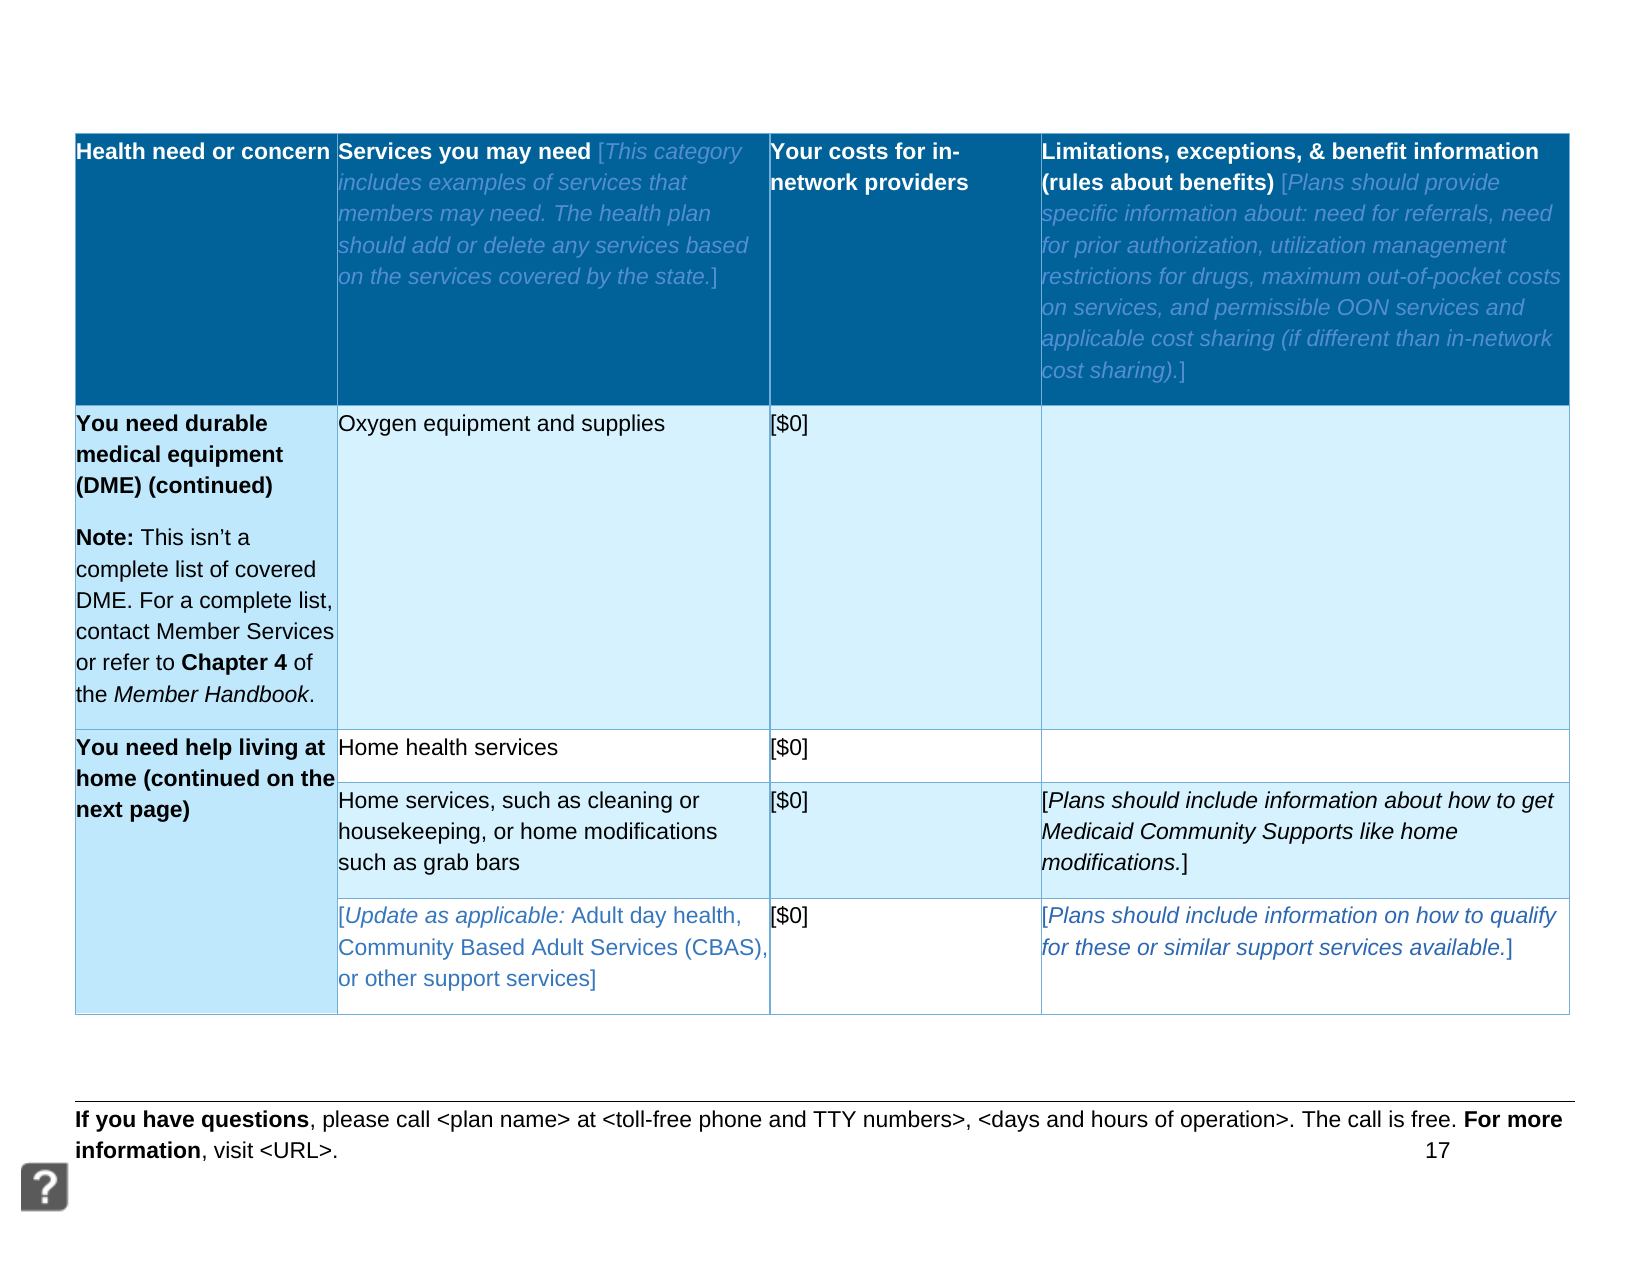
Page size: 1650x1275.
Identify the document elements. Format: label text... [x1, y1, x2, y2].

table_header Your costs for in-network providers [771, 134, 1041, 405]
table_cell You need durable medical equipment (DME) (continued) Note: This isn’t a complete list of covered DME. For a complete list, contact Member Services or refer to Chapter 4 of the Member Handbook. [76, 406, 337, 729]
table_cell [$0] [771, 730, 1041, 782]
table_cell [$0] [771, 406, 1041, 729]
table_cell [1042, 730, 1569, 782]
picture [21, 1162, 70, 1213]
table_cell [$0] [771, 783, 1041, 898]
table_cell Home services, such as cleaning or housekeeping, or home modifications such as grab bars [338, 783, 769, 898]
table_header Health need or concern [76, 134, 337, 405]
table_header Limitations, exceptions, & benefit information (rules about benefits) [Plans should provide specific information about: need for referrals, need for prior authorization, utilization management restrictions for drugs, maximum out-of-pocket costs on services, and permissible OON services and applicable cost sharing (if different than in-network cost sharing).] [1042, 134, 1569, 405]
table_header Services you may need [This category includes examples of services that members may need. The health plan should add or delete any services based on the services covered by the state.] [338, 134, 769, 405]
table_cell [1042, 406, 1569, 729]
table_cell Home health services [338, 730, 769, 782]
table_cell [Plans should include information on how to qualify for these or similar support services available.] [1042, 899, 1569, 1013]
table_cell You need help living at home (continued on the next page) [76, 730, 337, 1013]
table_cell [Update as applicable: Adult day health, Community Based Adult Services (CBAS), or other support services] [338, 899, 769, 1013]
table_cell [$0] [771, 899, 1041, 1013]
table_cell [Plans should include information about how to get Medicaid Community Supports like home modifications.] [1042, 783, 1569, 898]
table_cell Oxygen equipment and supplies [338, 406, 769, 729]
